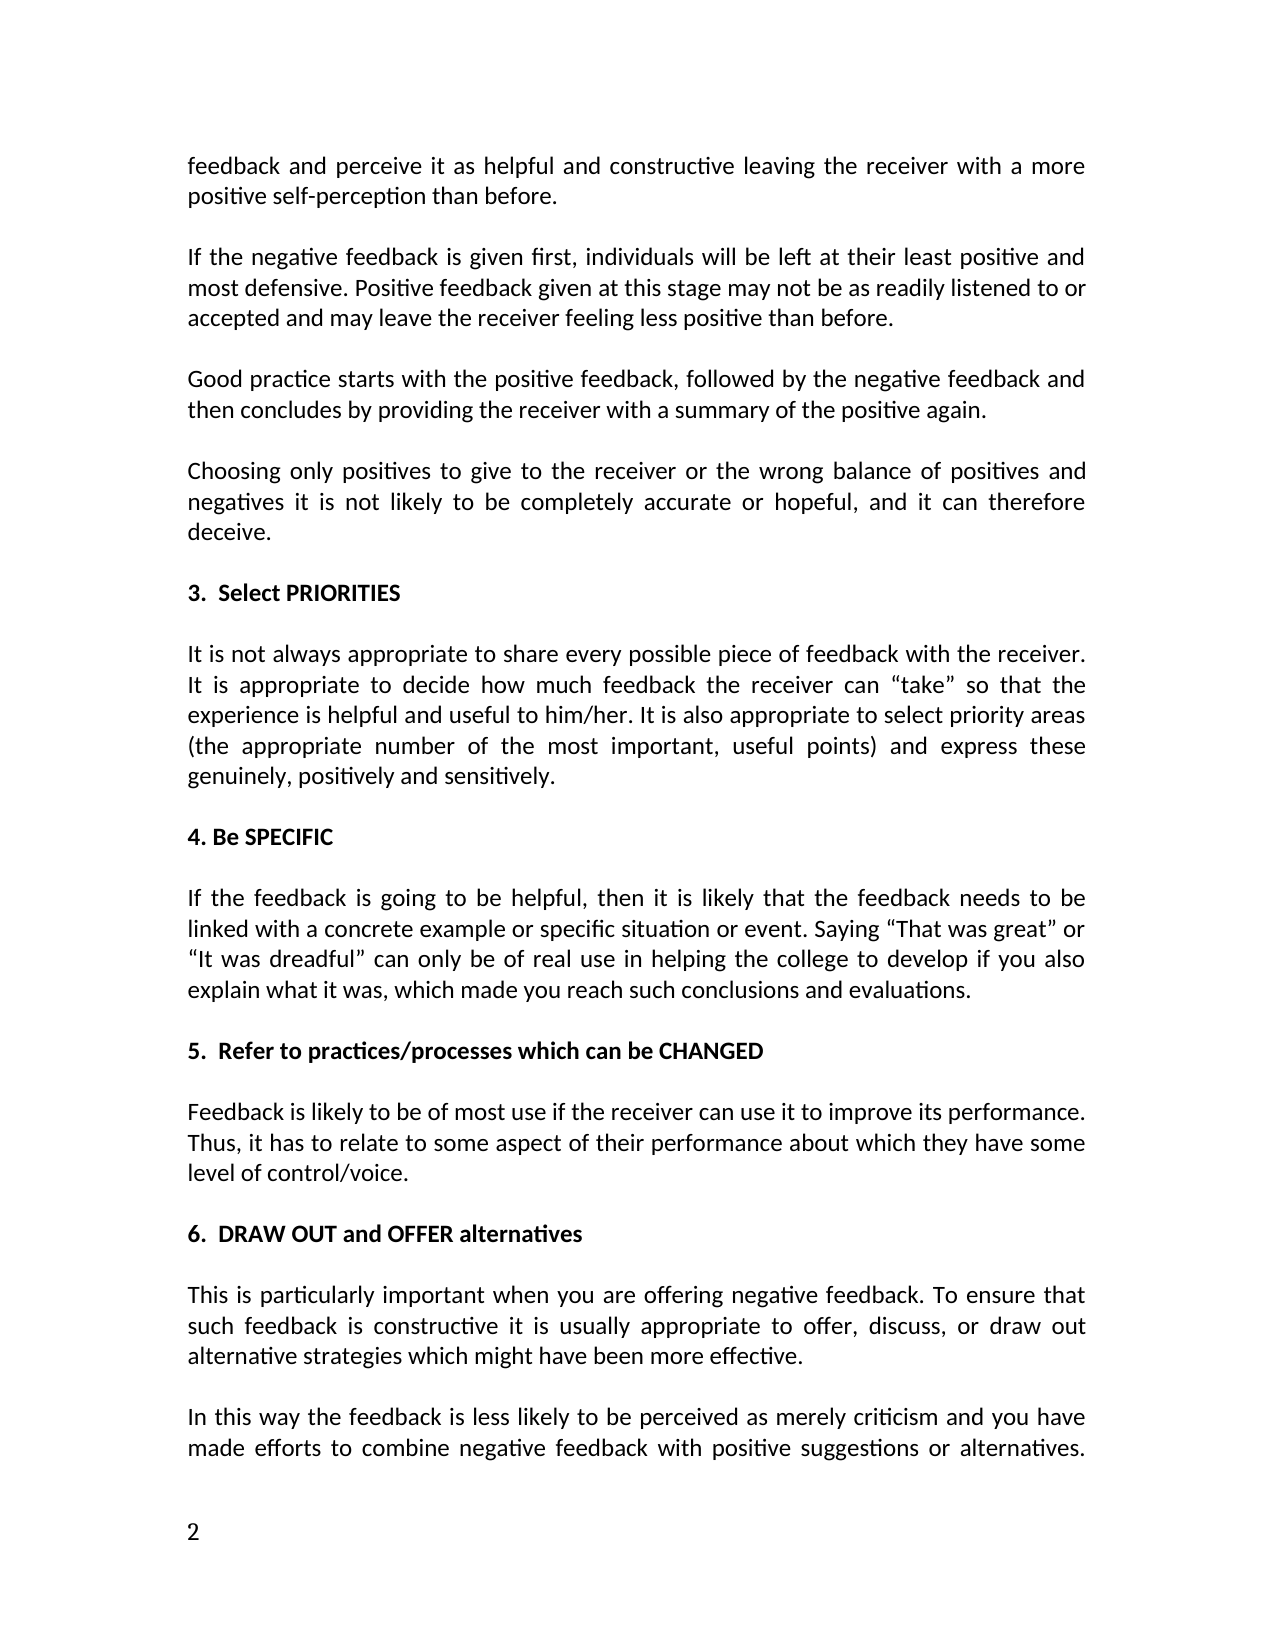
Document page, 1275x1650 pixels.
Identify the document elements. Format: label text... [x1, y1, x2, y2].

text 5. Refer to practices/processes which can be CHANGED [187, 1035, 1087, 1066]
text This is particularly important when you are offering negative feedback. To ensure that such feedback is constructive it is usually appropriate to offer, discuss, or draw out alternative strategies which might have been more effective. [187, 1279, 1087, 1371]
text If the negative feedback is given first, individuals will be left at their least positive and most defensive. Positive feedback given at this stage may not be as readily listened to or accepted and may leave the receiver feeling less positive than before. [187, 242, 1087, 333]
text Good practice starts with the positive feedback, followed by the negative feedback and then concludes by providing the receiver with a summary of the positive again. [187, 364, 1087, 425]
text 4. Be SPECIFIC [187, 821, 1087, 852]
text If the feedback is going to be helpful, then it is likely that the feedback needs to be linked with a concrete example or specific situation or event. Saying “That was great” or “It was dreadful” can only be of real use in helping the college to develop if you also explain what it was, which made you reach such conclusions and evaluations. [187, 882, 1087, 1004]
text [187, 1401, 1087, 1462]
text 3. Select PRIORITIES [187, 577, 1087, 608]
text Feedback is likely to be of most use if the receiver can use it to improve its performance. Thus, it has to relate to some aspect of their performance about which they have some level of control/voice. [187, 1096, 1087, 1188]
text It is not always appropriate to share every possible piece of feedback with the receiver. It is appropriate to decide how much feedback the receiver can “take” so that the experience is helpful and useful to him/her. It is also appropriate to select priority areas (the appropriate number of the most important, useful points) and express these genuinely, positively and sensitively. [187, 638, 1087, 791]
text Choosing only positives to give to the receiver or the wrong balance of positives and negatives it is not likely to be completely accurate or hopeful, and it can therefore deceive. [187, 455, 1087, 547]
text 6. DRAW OUT and OFFER alternatives [187, 1218, 1087, 1249]
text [187, 150, 1087, 211]
